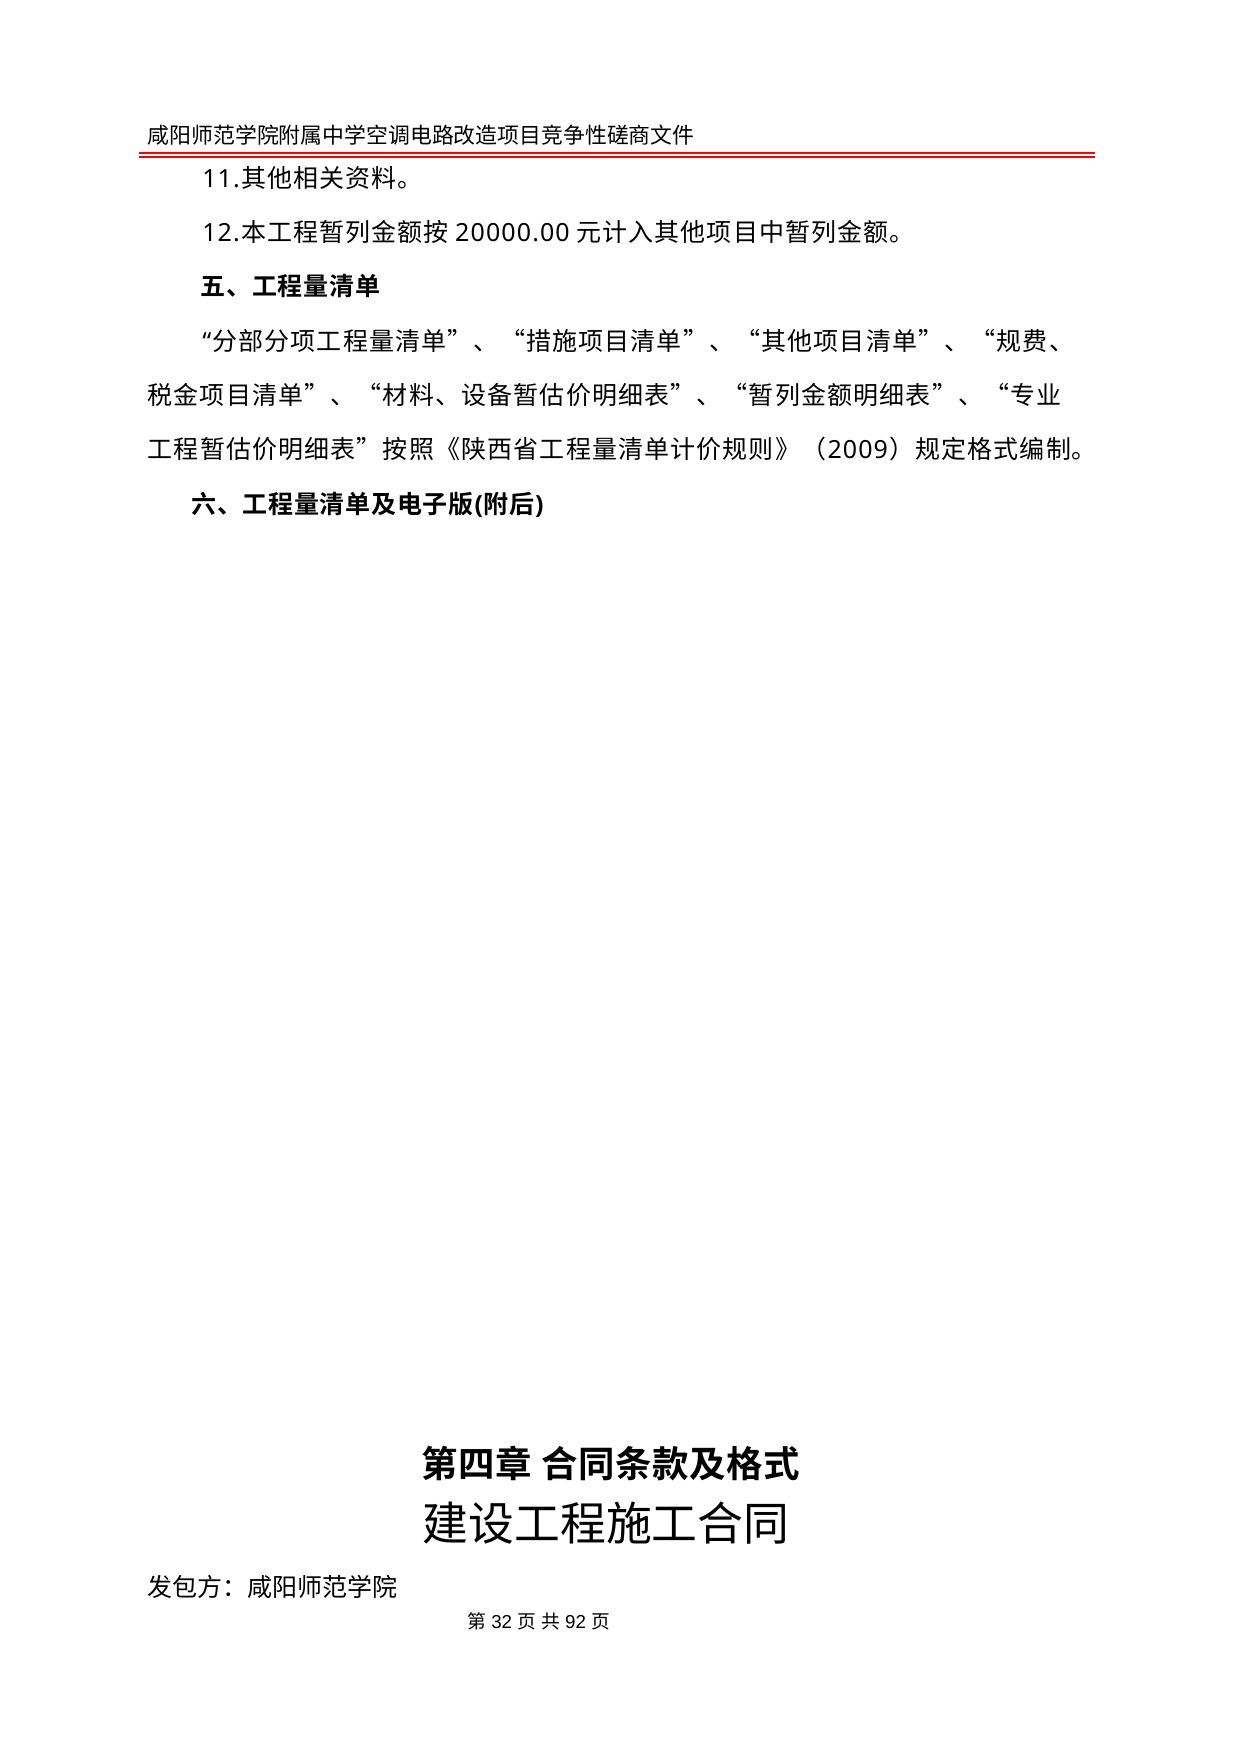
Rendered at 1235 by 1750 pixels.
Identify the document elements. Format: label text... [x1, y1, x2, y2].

text 第四章 合同条款及格式 [421, 1438, 1087, 1487]
text 发包方：咸阳师范学院 [147, 1553, 1087, 1608]
text 12.本工程暂列金额按20000.00元计入其他项目中暂列金额。 [147, 212, 1087, 249]
text 六、工程量清单及电子版(附后) [191, 484, 1087, 521]
text 建设工程施工合同 [147, 1487, 1087, 1553]
text 11.其他相关资料。 [147, 158, 1087, 194]
list 工程量清单 [147, 267, 1087, 303]
text “分部分项工程量清单”、“措施项目清单”、“其他项目清单”、“规费、税金项目清单”、“材料、设备暂估价明细表”、“暂列金额明细表”、“专业工程暂估价明细表”按照《陕西省工程量清单计价规则》（2009）规定格式编制。 [147, 321, 1087, 466]
